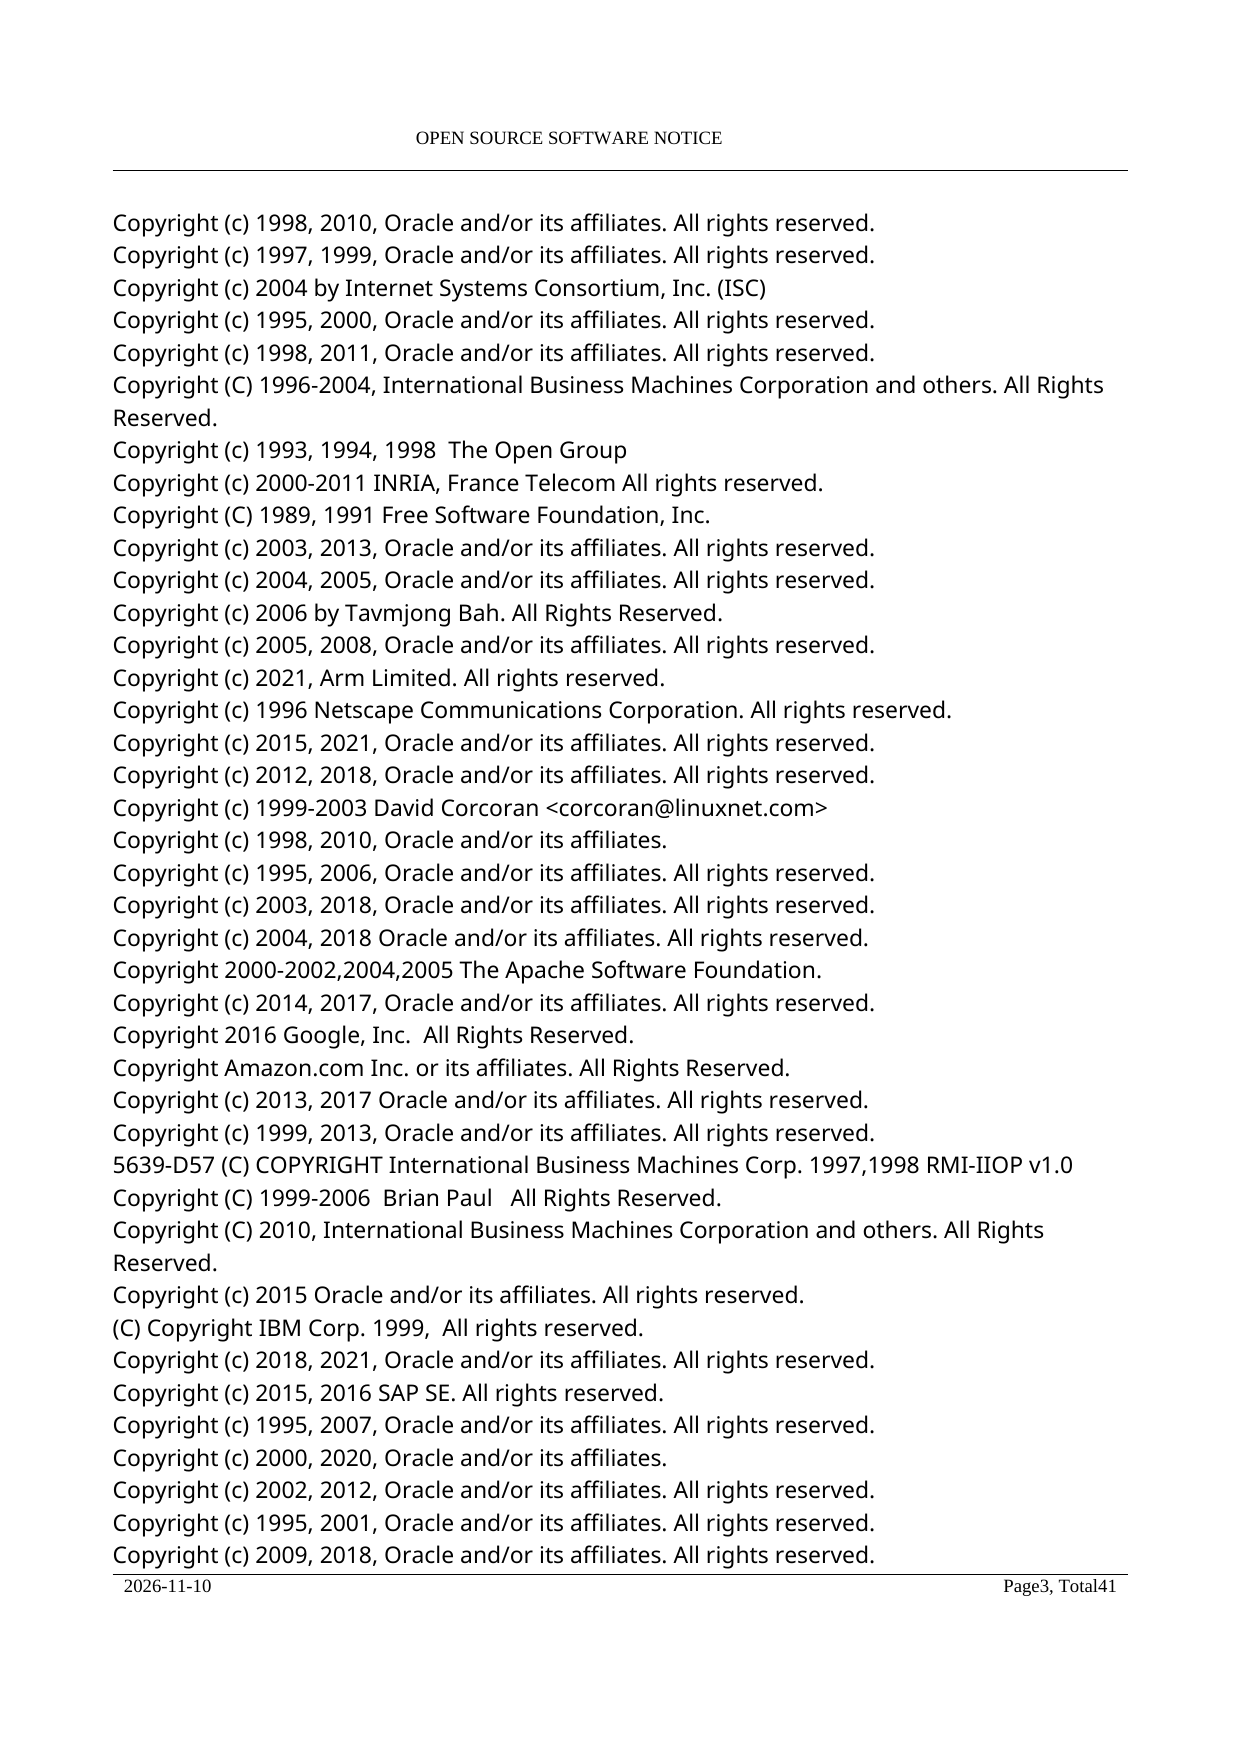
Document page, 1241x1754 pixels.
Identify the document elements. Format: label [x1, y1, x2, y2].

text [112, 206, 1128, 1571]
